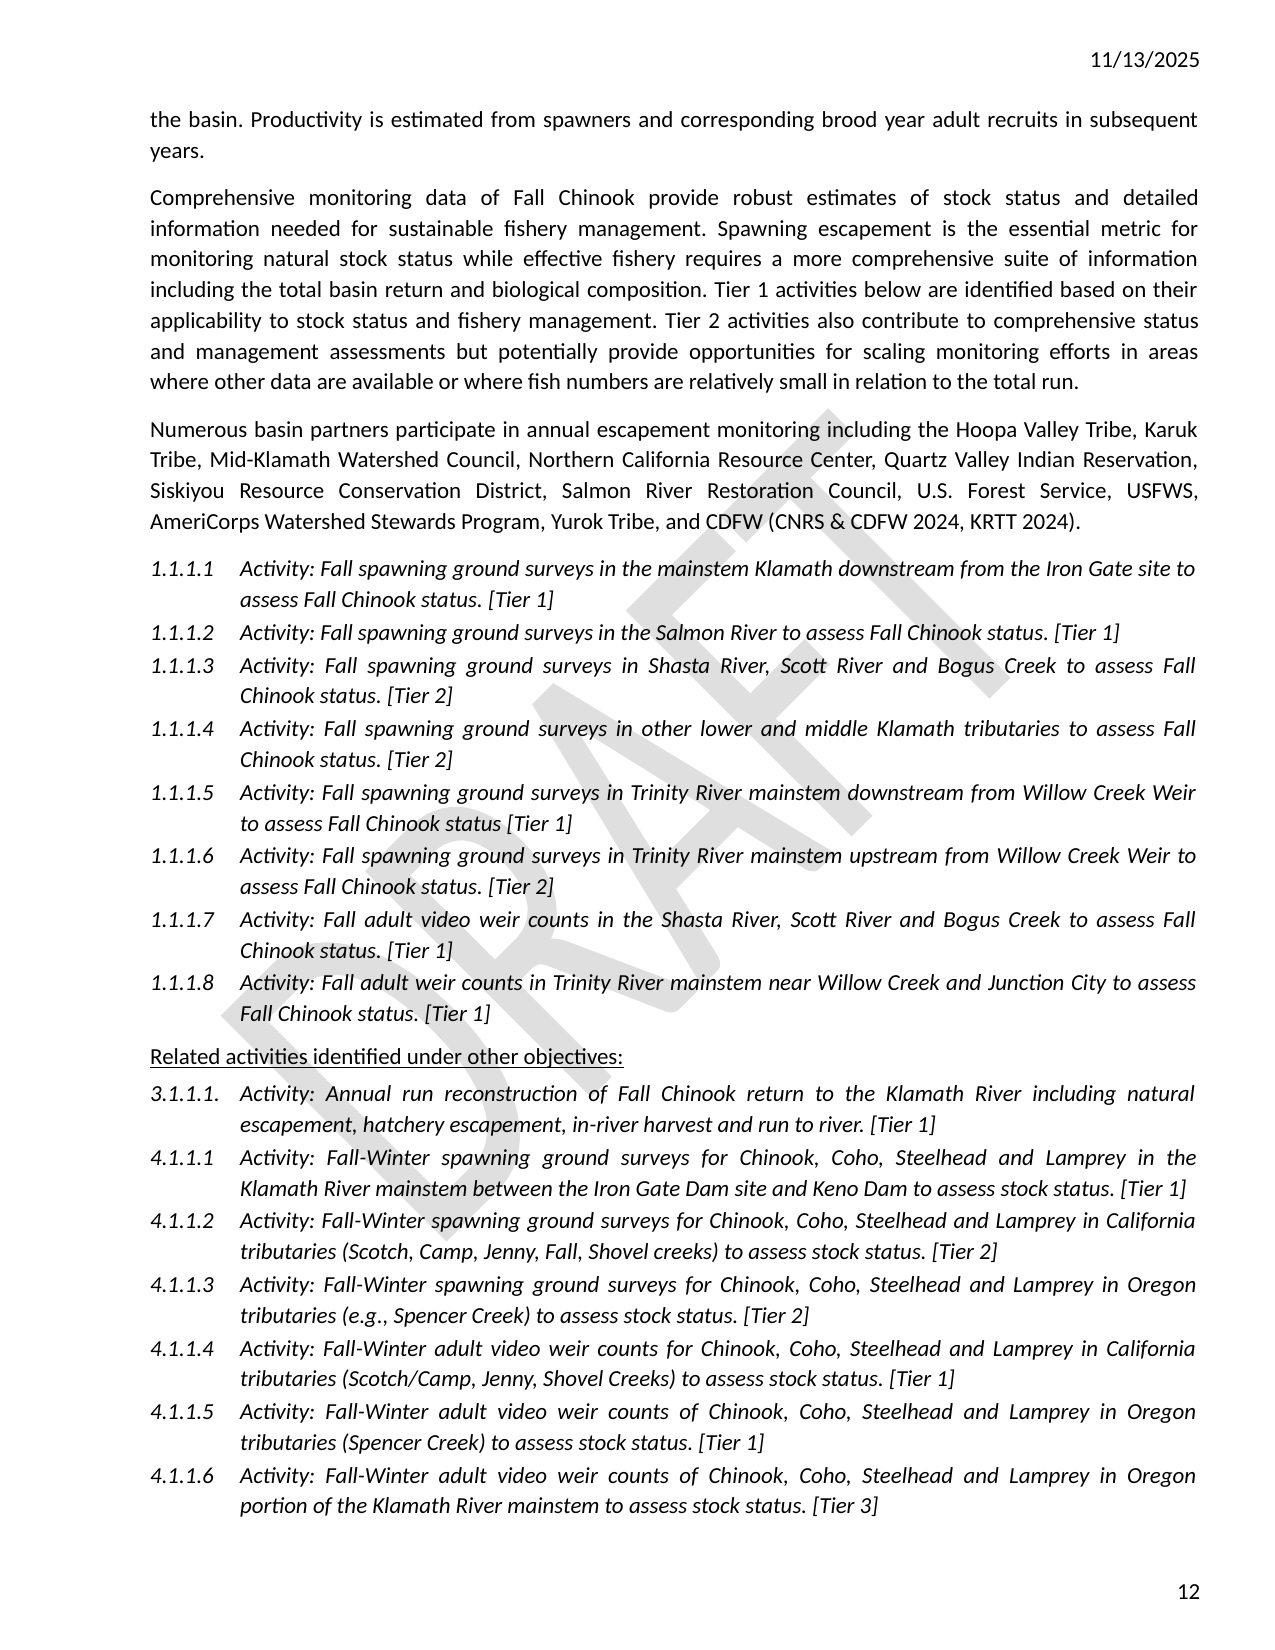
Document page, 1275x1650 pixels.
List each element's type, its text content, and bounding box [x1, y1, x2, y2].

text 4.1.1.3 Activity: Fall-Winter spawning ground surveys for Chinook, Coho, Steelhead and Lamprey in Oregon tributaries (e.g., Spencer Creek) to assess stock status. [Tier 2] [150, 1270, 1200, 1329]
text Comprehensive monitoring data of Fall Chinook provide robust estimates of stock status and detailed information needed for sustainable fishery management. Spawning escapement is the essential metric for monitoring natural stock status while effective fishery requires a more comprehensive suite of information including the total basin return and biological composition. Tier 1 activities below are identified based on their applicability to stock status and fishery management. Tier 2 activities also contribute to comprehensive status and management assessments but potentially provide opportunities for scaling monitoring efforts in areas where other data are available or where fish numbers are relatively small in relation to the total run. [150, 183, 1200, 396]
text 4.1.1.4 Activity: Fall-Winter adult video weir counts for Chinook, Coho, Steelhead and Lamprey in California tributaries (Scotch/Camp, Jenny, Shovel Creeks) to assess stock status. [Tier 1] [150, 1334, 1200, 1392]
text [150, 105, 1200, 164]
subtitle Activity: Fall spawning ground surveys in the Salmon River to assess Fall Chinook status. [Tier 1] [150, 618, 1200, 646]
text 4.1.1.5 Activity: Fall-Winter adult video weir counts of Chinook, Coho, Steelhead and Lamprey in Oregon tributaries (Spencer Creek) to assess stock status. [Tier 1] [150, 1397, 1200, 1456]
subtitle Activity: Fall adult weir counts in Trinity River mainstem near Willow Creek and Junction City to assess Fall Chinook status. [Tier 1] [150, 968, 1200, 1027]
text 3.1.1.1. Activity: Annual run reconstruction of Fall Chinook return to the Klamath River including natural escapement, hatchery escapement, in-river harvest and run to river. [Tier 1] [150, 1079, 1200, 1138]
subtitle Activity: Fall spawning ground surveys in Shasta River, Scott River and Bogus Creek to assess Fall Chinook status. [Tier 2] [150, 651, 1200, 709]
subtitle Related activities identified under other objectives: [75, 1042, 1200, 1071]
text Numerous basin partners participate in annual escapement monitoring including the Hoopa Valley Tribe, Karuk Tribe, Mid-Klamath Watershed Council, Northern California Resource Center, Quartz Valley Indian Reservation, Siskiyou Resource Conservation District, Salmon River Restoration Council, U.S. Forest Service, USFWS, AmeriCorps Watershed Stewards Program, Yurok Tribe, and CDFW (CNRS & CDFW 2024, KRTT 2024). [150, 415, 1200, 535]
subtitle Activity: Fall spawning ground surveys in Trinity River mainstem upstream from Willow Creek Weir to assess Fall Chinook status. [Tier 2] [150, 841, 1200, 900]
text 4.1.1.6 Activity: Fall-Winter adult video weir counts of Chinook, Coho, Steelhead and Lamprey in Oregon portion of the Klamath River mainstem to assess stock status. [Tier 3] [150, 1461, 1200, 1519]
subtitle Activity: Fall spawning ground surveys in the mainstem Klamath downstream from the Iron Gate site to assess Fall Chinook status. [Tier 1] [150, 554, 1200, 613]
text 4.1.1.2 Activity: Fall-Winter spawning ground surveys for Chinook, Coho, Steelhead and Lamprey in California tributaries (Scotch, Camp, Jenny, Fall, Shovel creeks) to assess stock status. [Tier 2] [150, 1207, 1200, 1265]
subtitle Activity: Fall spawning ground surveys in Trinity River mainstem downstream from Willow Creek Weir to assess Fall Chinook status [Tier 1] [150, 778, 1200, 837]
subtitle Activity: Fall spawning ground surveys in other lower and middle Klamath tributaries to assess Fall Chinook status. [Tier 2] [150, 714, 1200, 773]
text 4.1.1.1 Activity: Fall-Winter spawning ground surveys for Chinook, Coho, Steelhead and Lamprey in the Klamath River mainstem between the Iron Gate Dam site and Keno Dam to assess stock status. [Tier 1] [150, 1143, 1200, 1202]
subtitle Activity: Fall adult video weir counts in the Shasta River, Scott River and Bogus Creek to assess Fall Chinook status. [Tier 1] [150, 905, 1200, 964]
